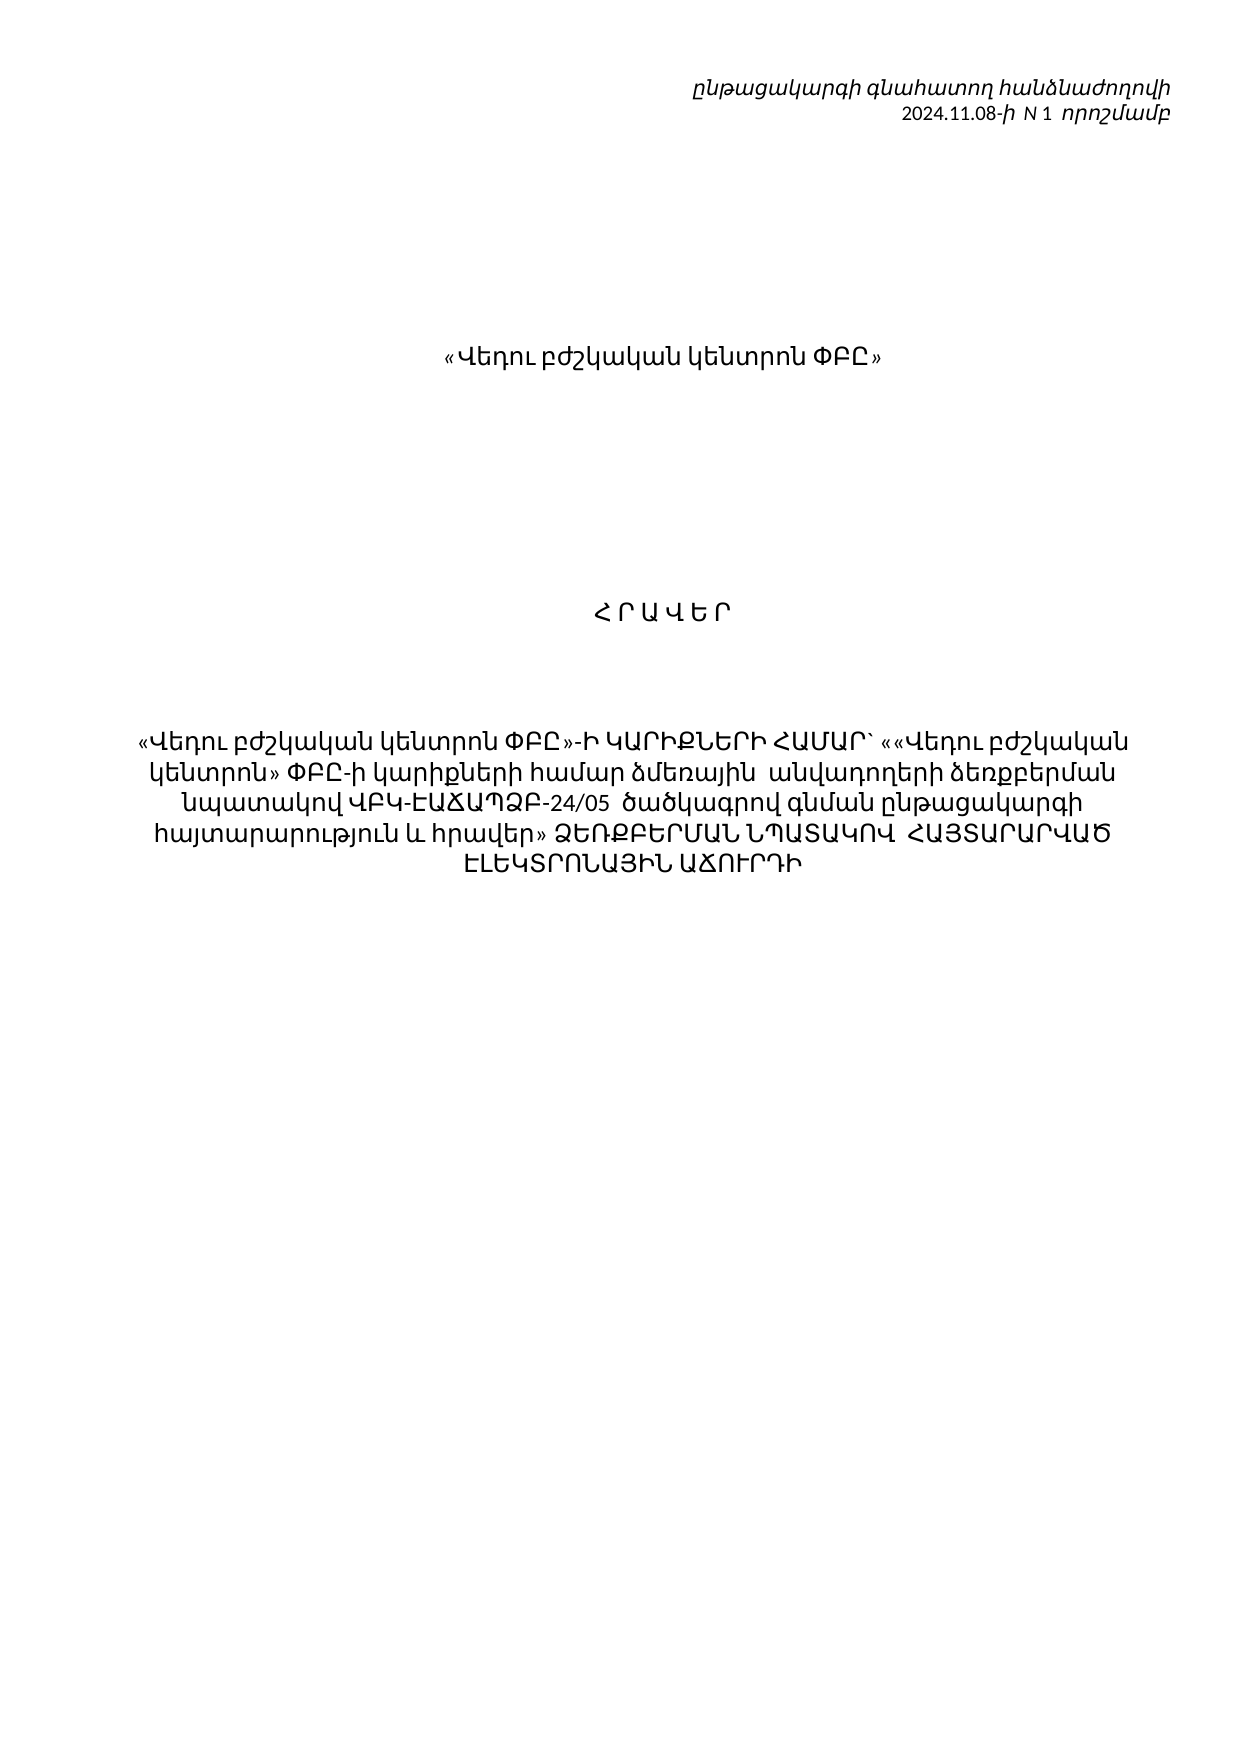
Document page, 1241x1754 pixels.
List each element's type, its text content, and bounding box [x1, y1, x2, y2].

text Հ Ր Ա Վ Ե Ր [94, 597, 1172, 628]
text 2024.11.08 -ի N 1 որոշմամբ [94, 100, 1171, 126]
text ընթացակարգի գնահատող հանձնաժողովի [94, 75, 1171, 100]
text «Վեդու բժշկական կենտրոն ՓԲԸ»-Ի ԿԱՐԻՔՆԵՐԻ ՀԱՄԱՐ` ««Վեդու բժշկական կենտրոն» ՓԲԸ-ի կարիքների համար ձմեռային անվադողերի ձեռքբերման նպատակով ՎԲԿ-ԷԱՃԱՊՁԲ-24/05 ծածկագրով գնման ընթացակարգի հայտարարություն և հրավեր» ՁԵՌՔԲԵՐՄԱՆ ՆՊԱՏԱԿՈՎ ՀԱՅՏԱՐԱՐՎԱԾ ԷԼԵԿՏՐՈՆԱՅԻՆ ԱՃՈՒՐԴԻ [94, 726, 1172, 879]
text « Վեդու բժշկական կենտրոն ՓԲԸ» [94, 341, 1172, 371]
